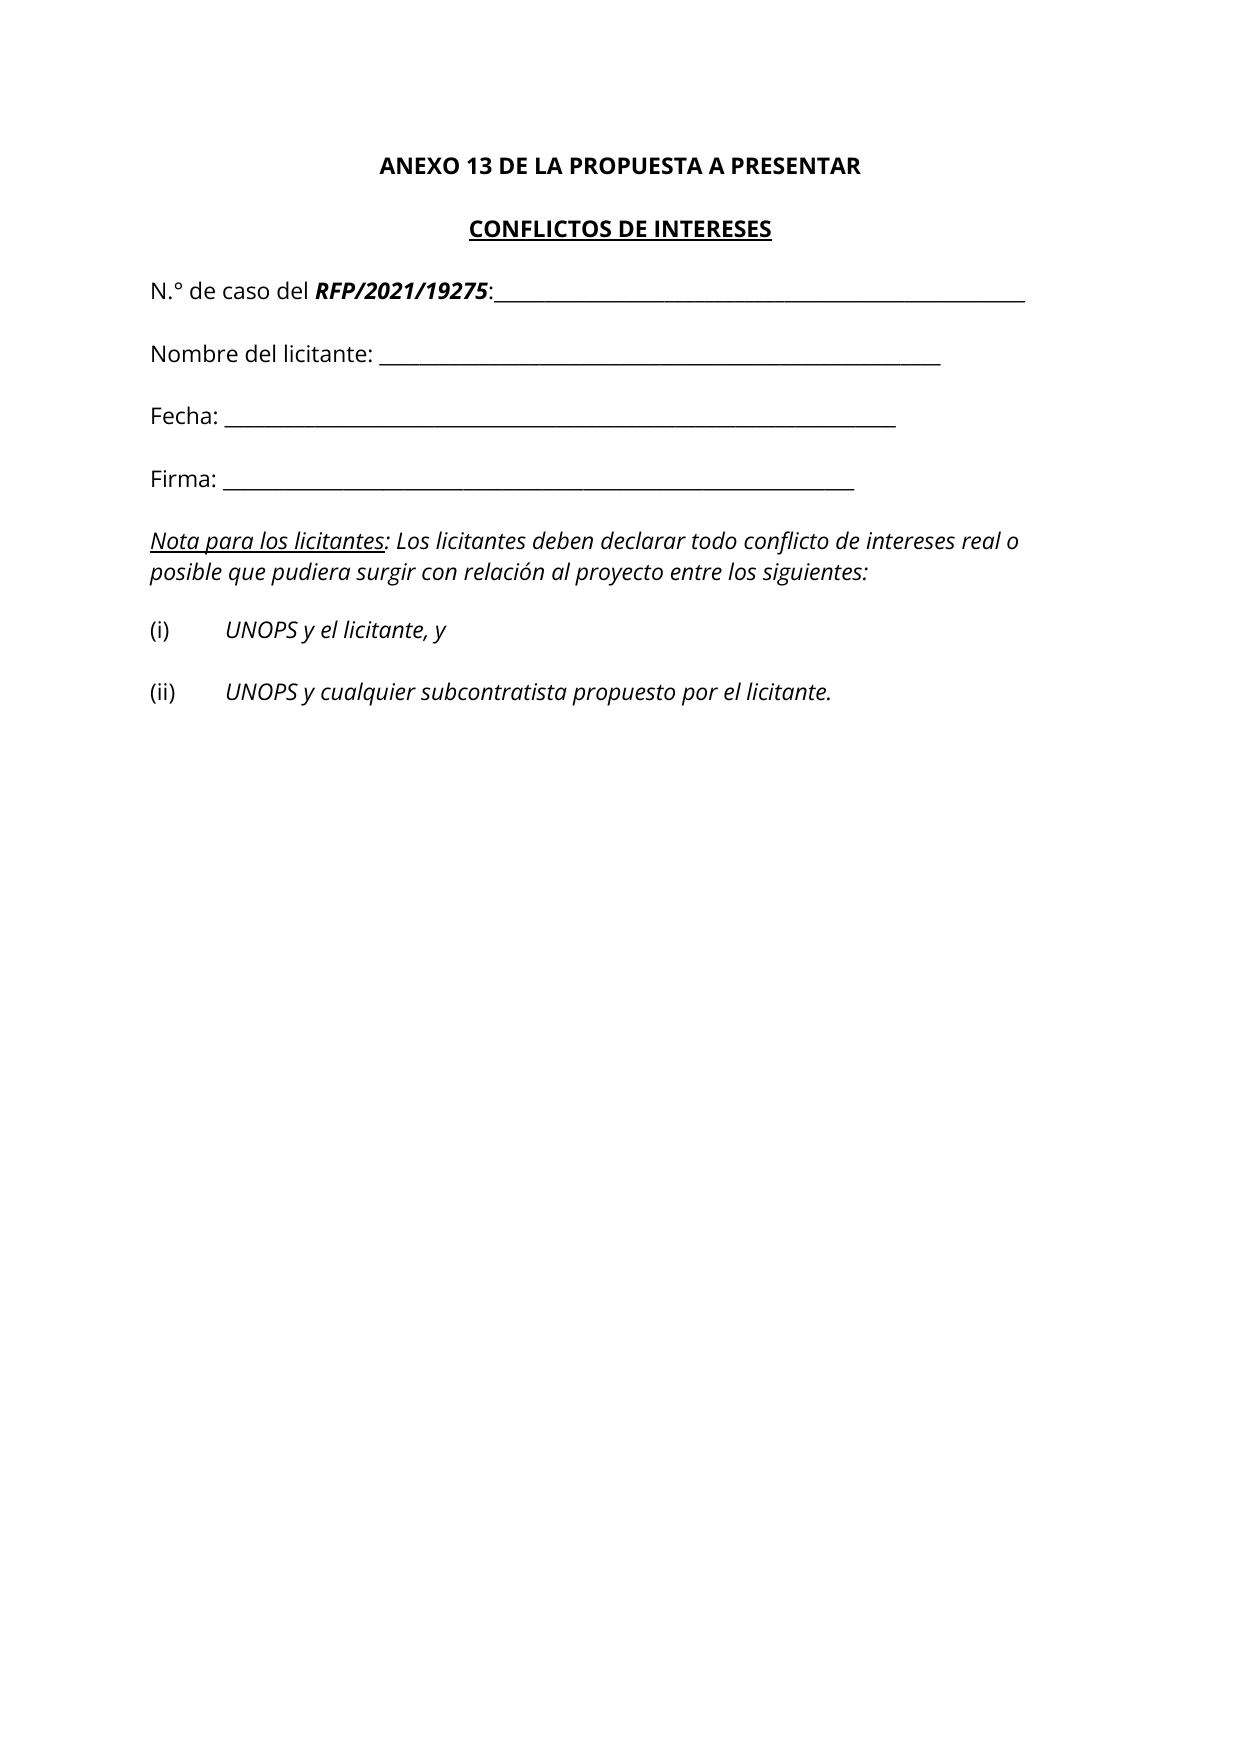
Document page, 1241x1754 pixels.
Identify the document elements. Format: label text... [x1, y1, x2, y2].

list UNOPS y el licitante, y [150, 614, 1090, 645]
text Nota para los licitantes: Los licitantes deben declarar todo conflicto de intereses real o posible que pudiera surgir con relación al proyecto entre los siguientes: [150, 525, 1090, 587]
text Fecha: ___________________________________________________________________ [150, 400, 1090, 431]
text Firma: _______________________________________________________________ [150, 462, 1090, 494]
text ANEXO 13 DE LA PROPUESTA A PRESENTAR [150, 150, 1090, 181]
text N.° de caso del RFP/2021/19275:_____________________________________________________ [150, 275, 1090, 306]
text CONFLICTOS DE INTERESES [150, 212, 1090, 244]
list UNOPS y cualquier subcontratista propuesto por el licitante. [150, 676, 1090, 708]
text Nombre del licitante: ________________________________________________________ [150, 337, 1090, 369]
